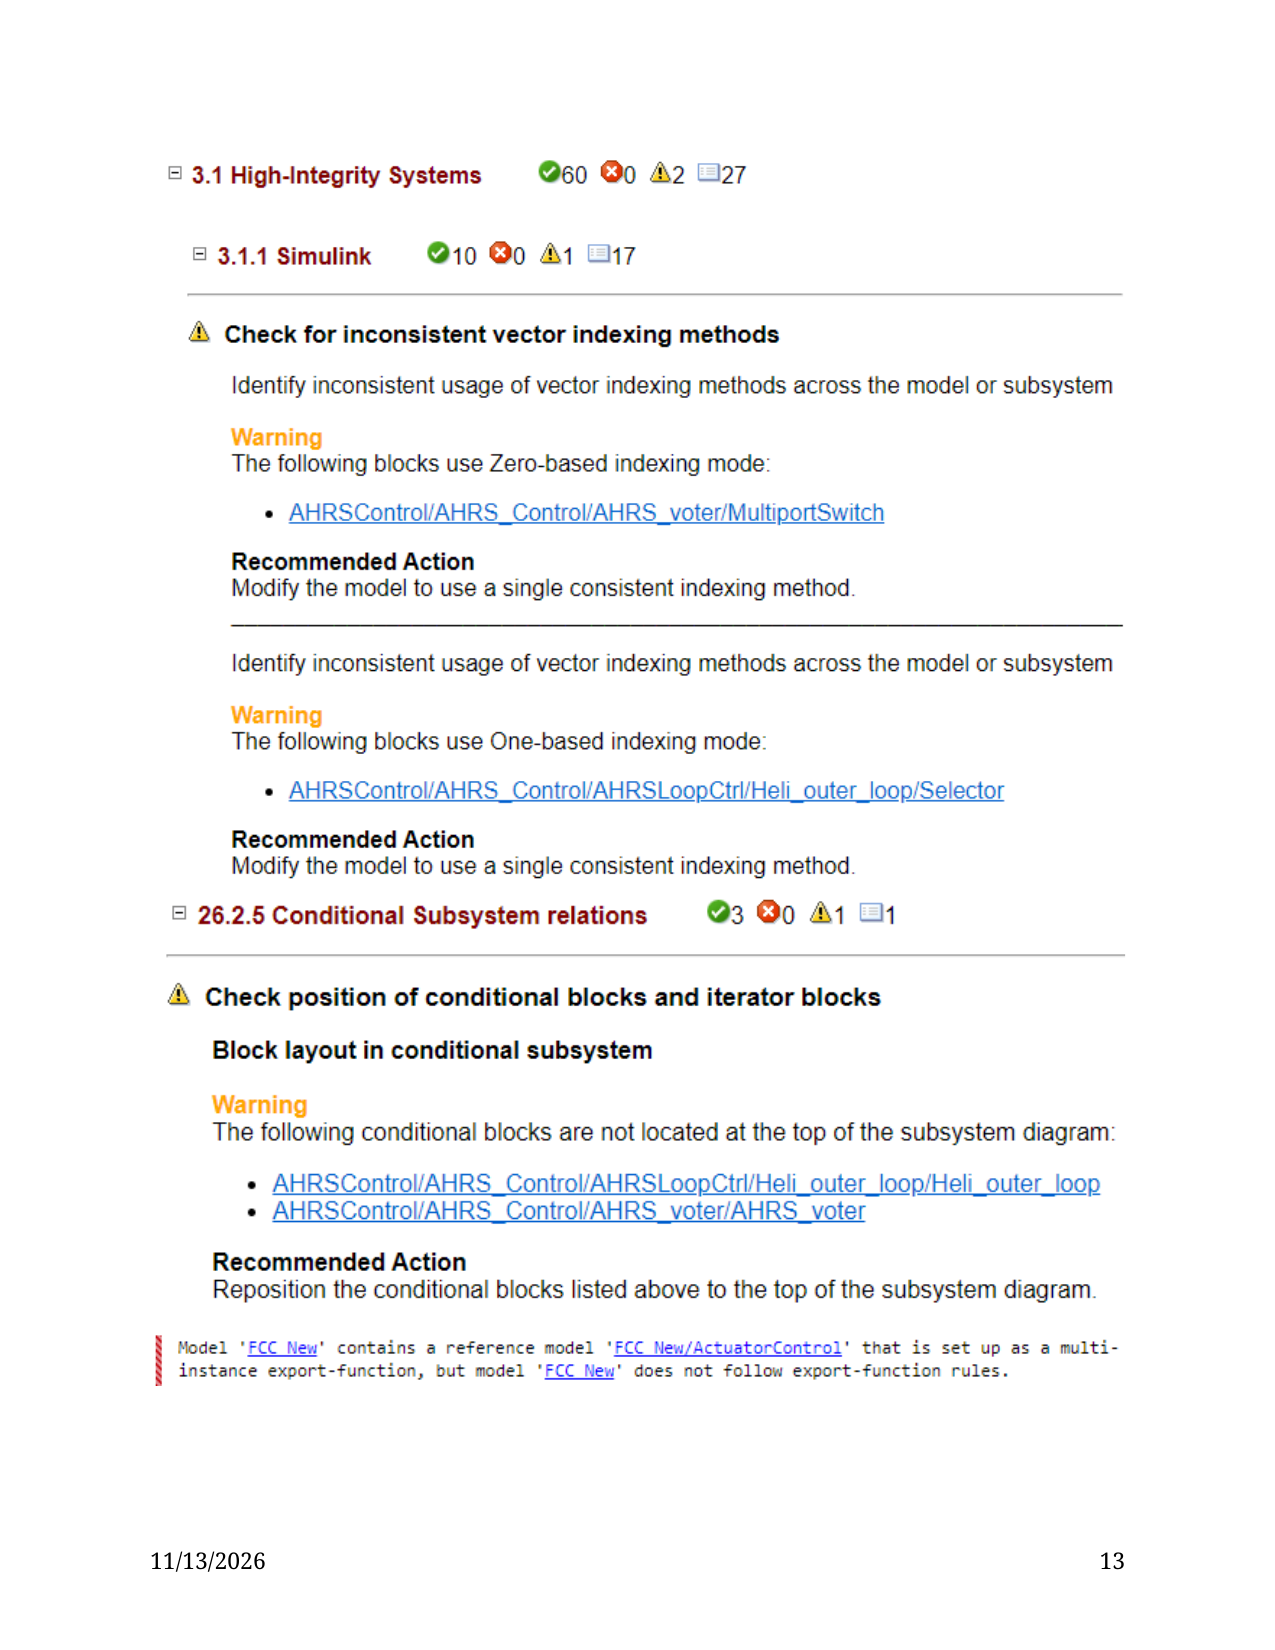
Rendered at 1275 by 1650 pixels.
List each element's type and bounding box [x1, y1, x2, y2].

picture [150, 150, 1125, 890]
picture [150, 891, 1125, 1330]
picture [150, 1331, 1125, 1386]
